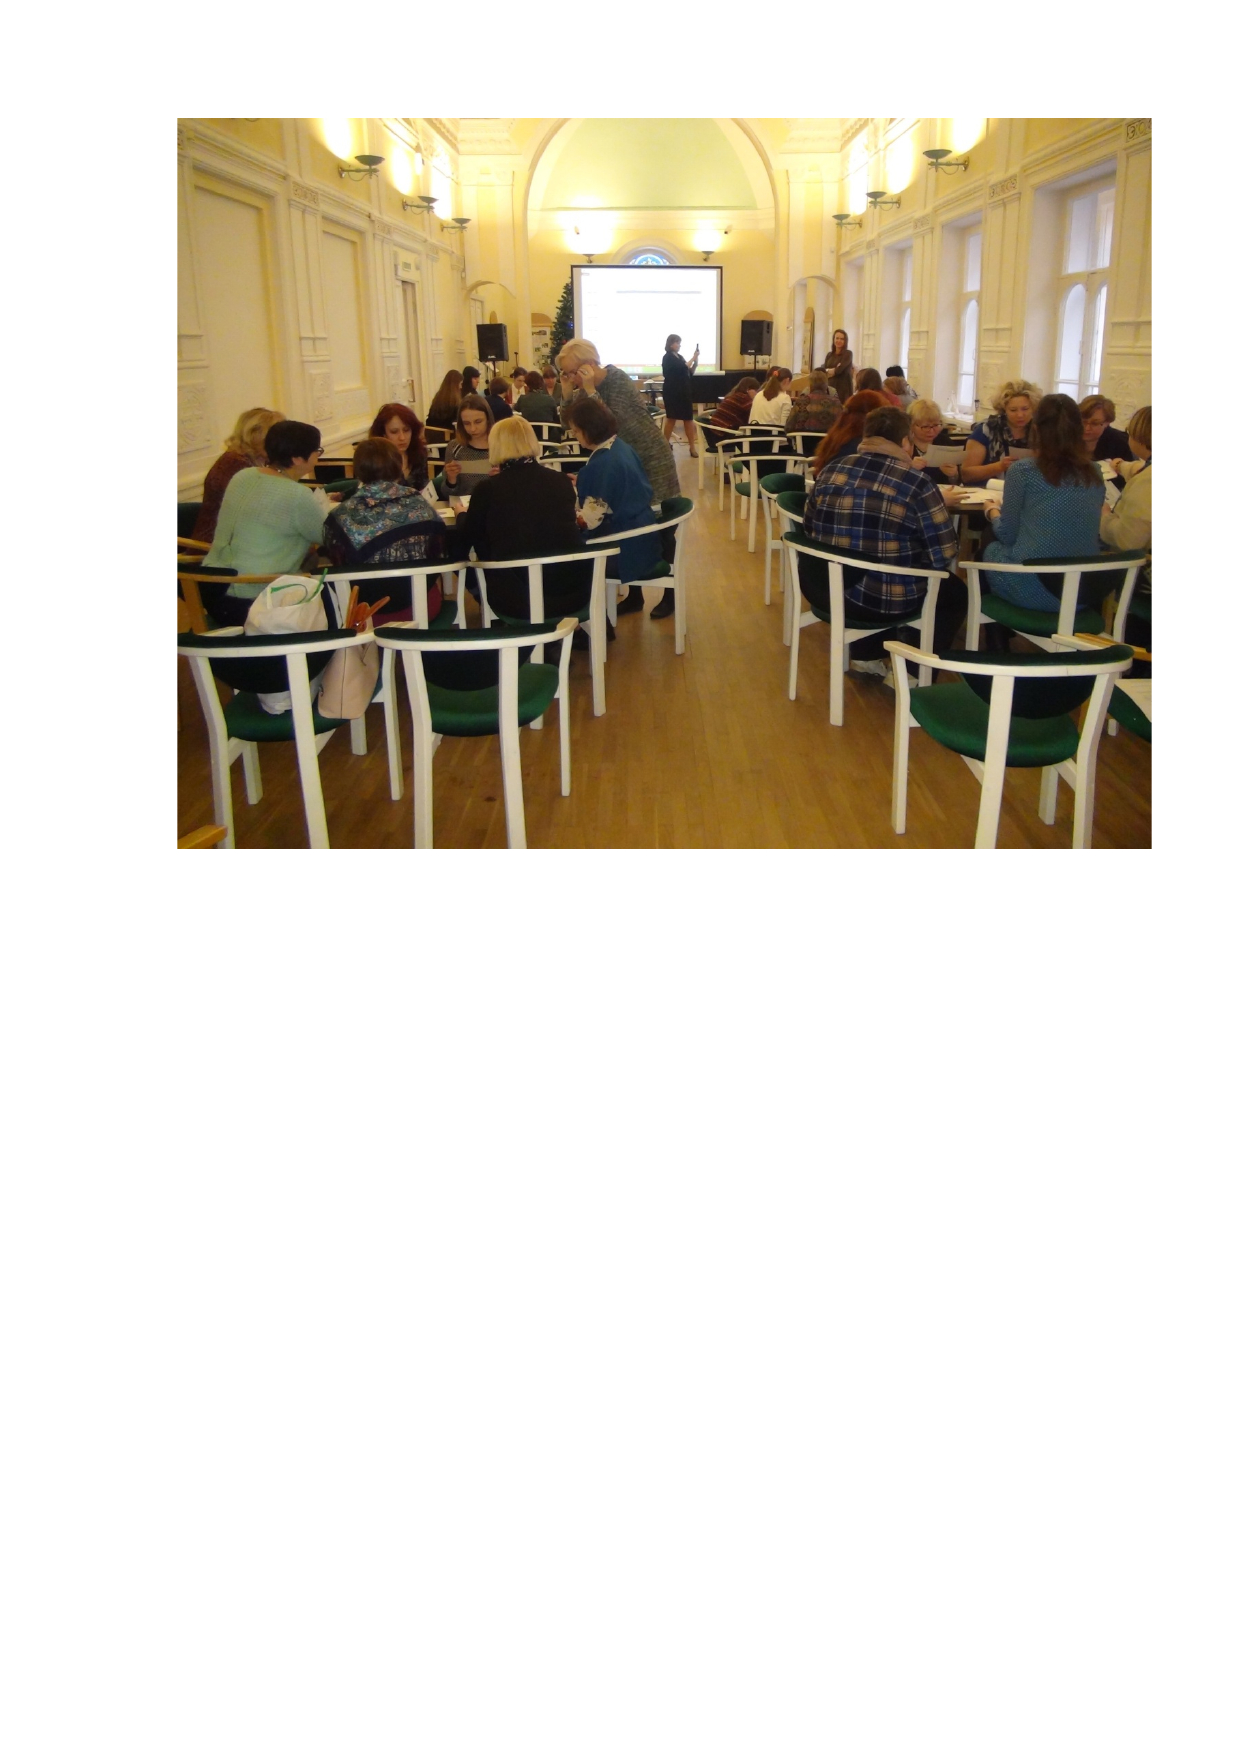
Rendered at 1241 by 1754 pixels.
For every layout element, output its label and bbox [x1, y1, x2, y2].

picture [177, 118, 1152, 849]
